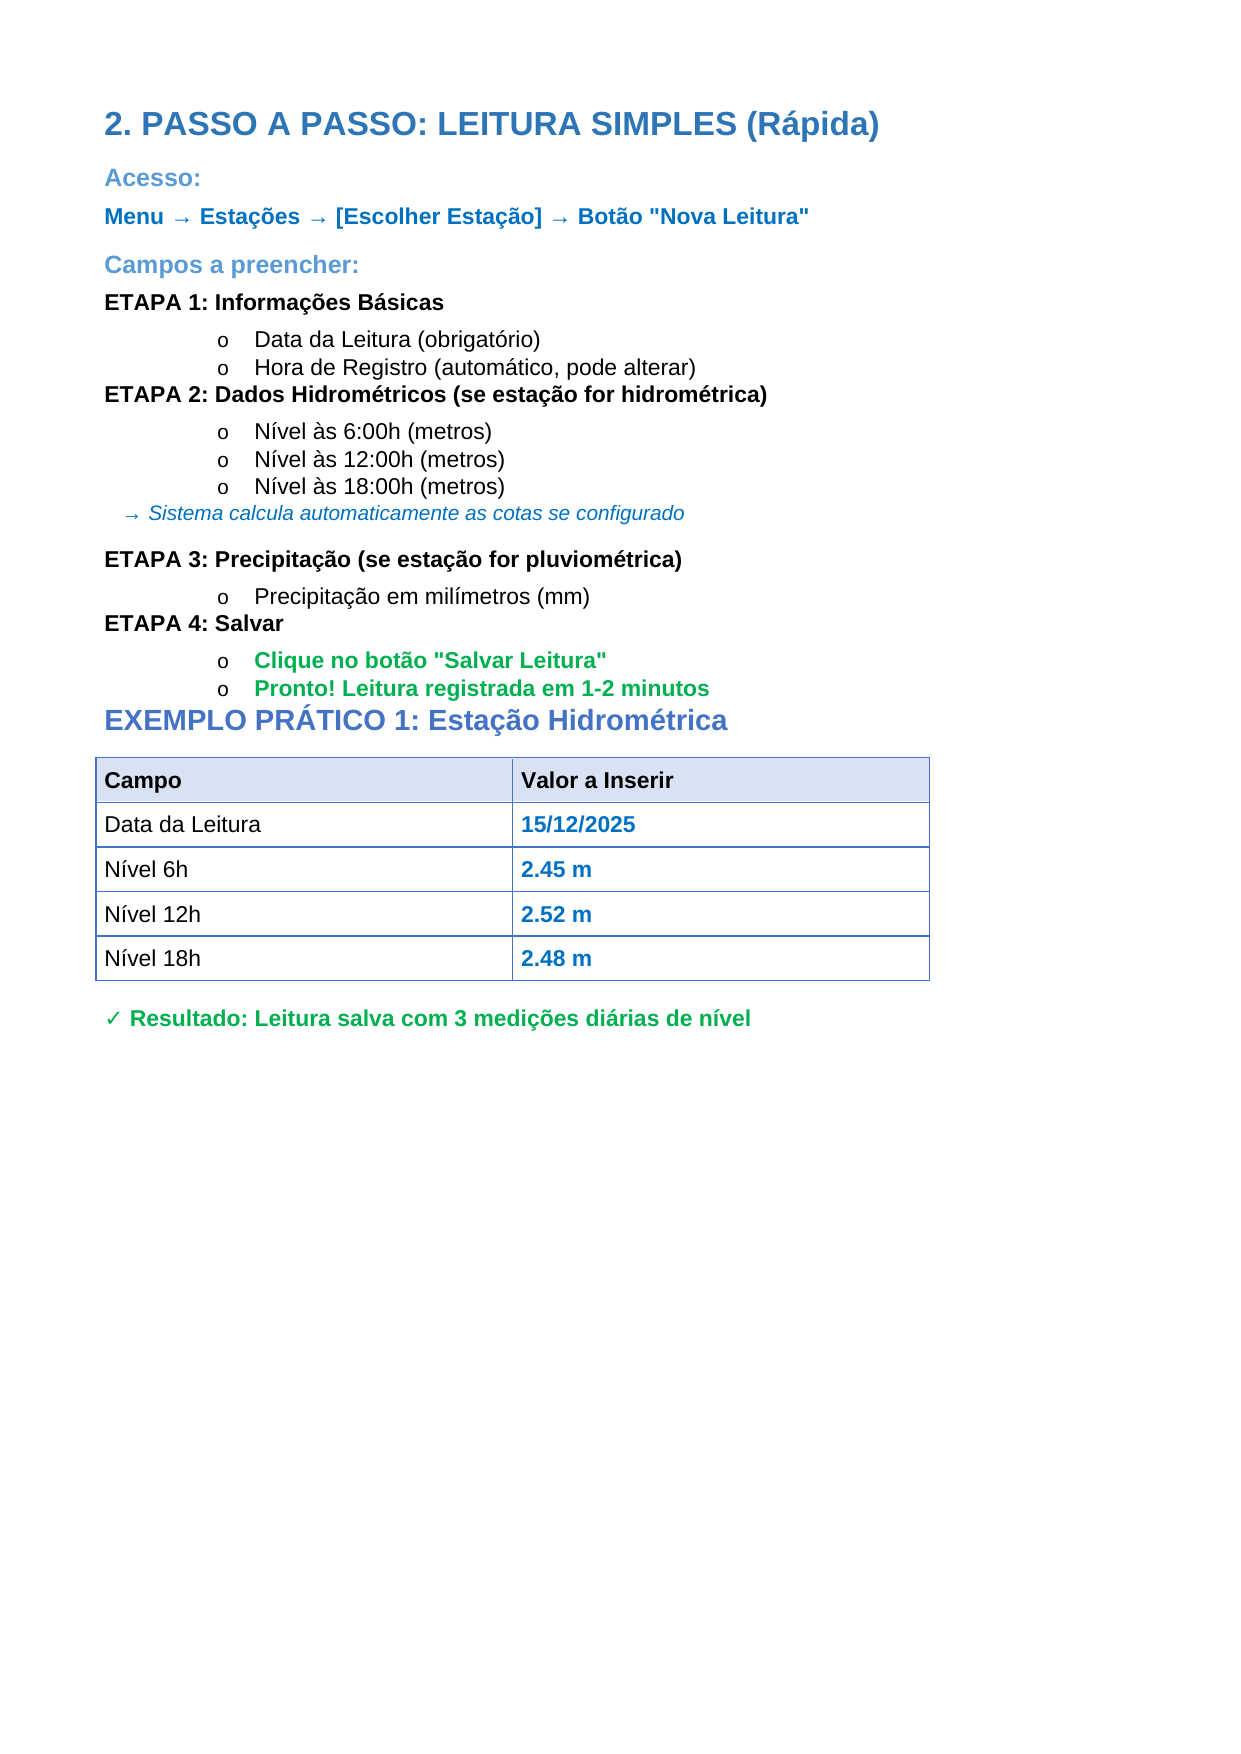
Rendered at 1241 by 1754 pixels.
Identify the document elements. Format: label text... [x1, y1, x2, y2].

list Hora de Registro (automático, pode alterar) [217, 353, 1136, 381]
table_cell Nível 18h [97, 937, 512, 980]
table_cell 2.48 m [513, 937, 929, 980]
text Menu → Estações → [Escolher Estação] → Botão "Nova Leitura" [104, 203, 1136, 229]
list Nível às 18:00h (metros) [217, 473, 1136, 501]
text ETAPA 1: Informações Básicas [104, 289, 1136, 315]
table_cell 2.45 m [513, 848, 929, 891]
list Nível às 6:00h (metros) [217, 418, 1136, 446]
text ✓ Resultado: Leitura salva com 3 medições diárias de nível [104, 1005, 1136, 1032]
text ETAPA 2: Dados Hidrométricos (se estação for hidrométrica) [104, 381, 1136, 407]
text Campos a preencher: [104, 250, 1136, 278]
list Data da Leitura (obrigatório) [217, 326, 1136, 353]
text → Sistema calcula automaticamente as cotas se configurado [104, 501, 1136, 525]
list Pronto! Leitura registrada em 1-2 minutos [217, 675, 1136, 702]
list Nível às 12:00h (metros) [217, 446, 1136, 473]
table_cell Nível 12h [97, 892, 512, 935]
text ETAPA 3: Precipitação (se estação for pluviométrica) [104, 546, 1136, 572]
table_cell Data da Leitura [97, 803, 512, 846]
table_cell 2.52 m [513, 892, 929, 935]
text EXEMPLO PRÁTICO 1: Estação Hidrométrica [104, 702, 1136, 736]
list Precipitação em milímetros (mm) [217, 583, 1136, 610]
text 2. PASSO A PASSO: LEITURA SIMPLES (Rápida) [104, 104, 1136, 143]
text ETAPA 4: Salvar [104, 610, 1136, 637]
table_header Campo [97, 758, 512, 801]
table_cell Nível 6h [97, 848, 512, 891]
table_cell 15/12/2025 [513, 803, 929, 846]
list Clique no botão "Salvar Leitura" [217, 647, 1136, 675]
text Acesso: [104, 163, 1136, 192]
table_header Valor a Inserir [513, 758, 929, 801]
